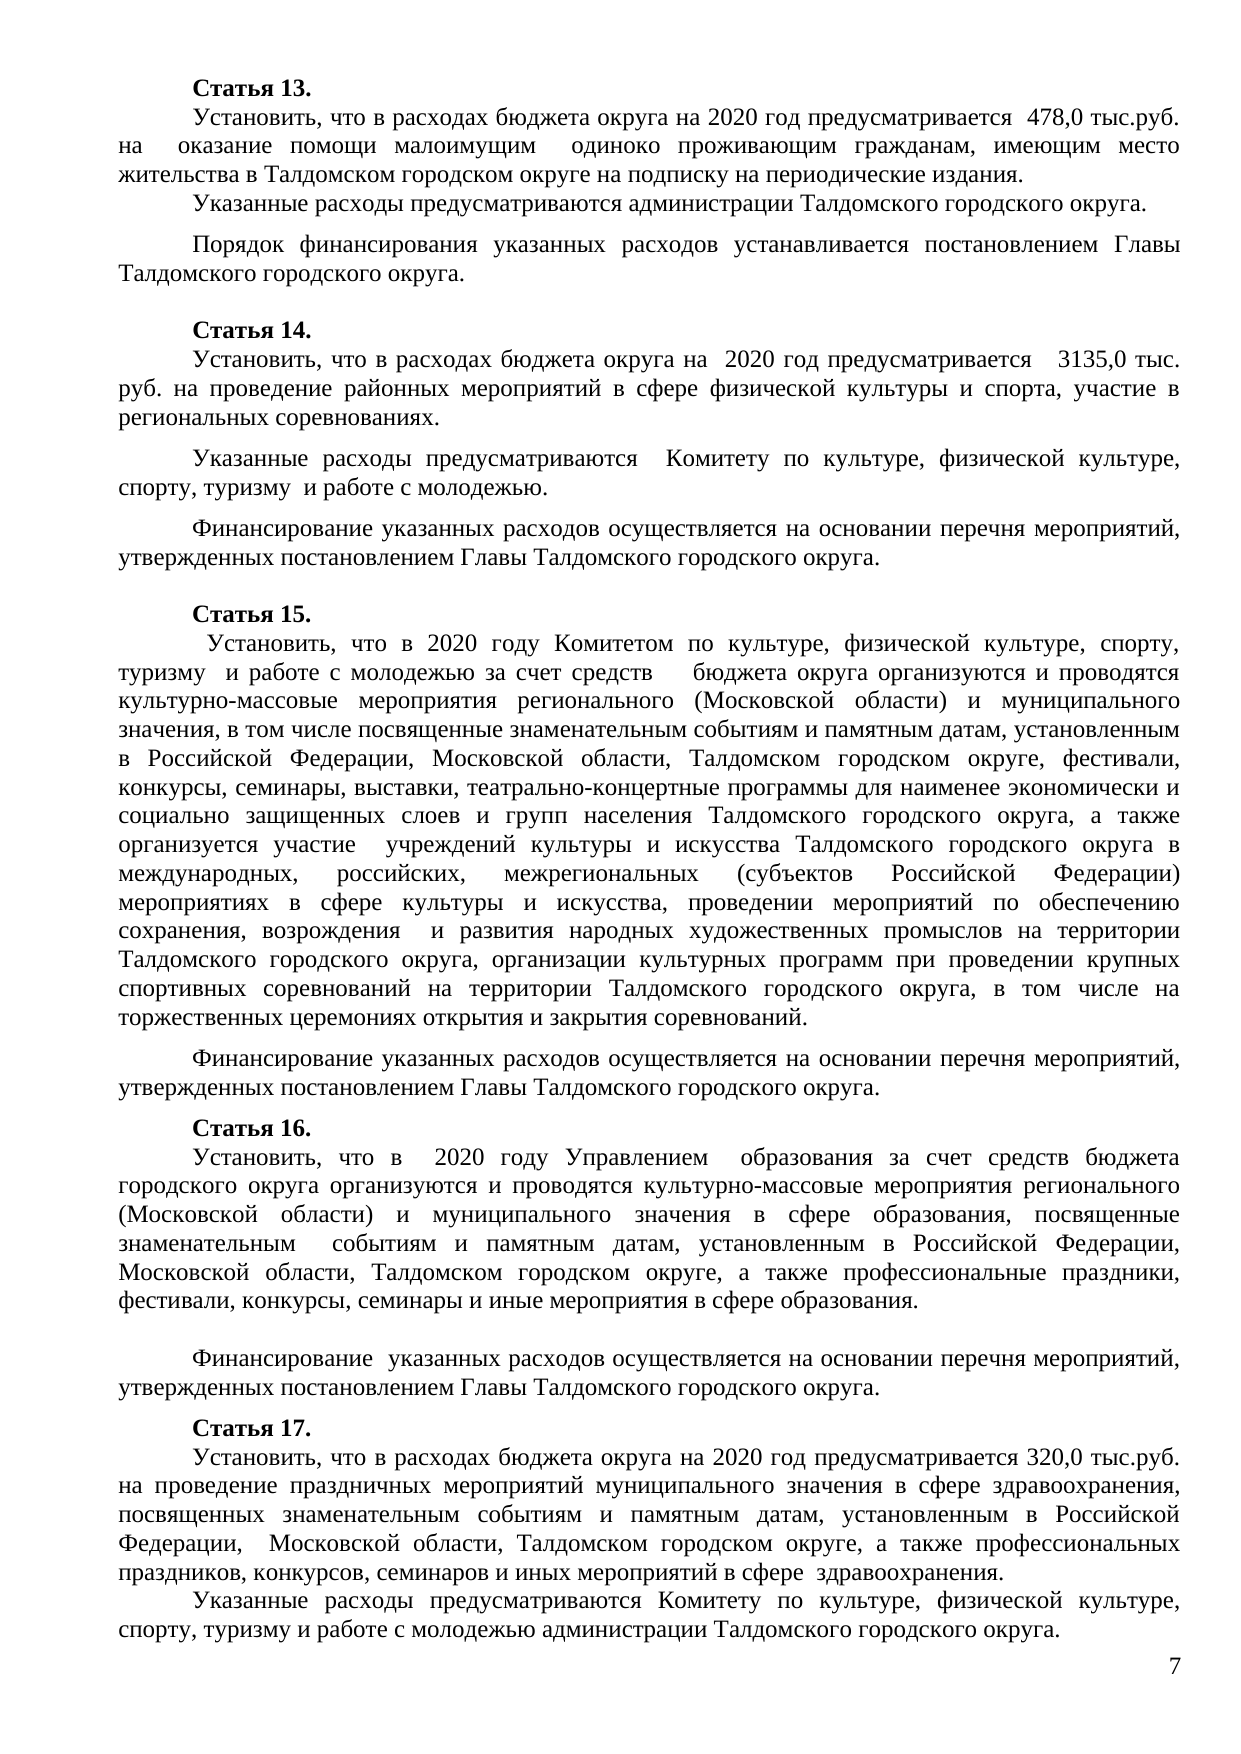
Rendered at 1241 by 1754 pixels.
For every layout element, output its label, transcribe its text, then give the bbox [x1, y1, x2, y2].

text Установить, что в 2020 году Комитетом по культуре, физической культуре, спорту, туризму и работе с молодежью за счет средств бюджета округа организуются и проводятся культурно-массовые мероприятия регионального (Московской области) и муниципального значения, в том числе посвященные знаменательным событиям и памятным датам, установленным в Российской Федерации, Московской области, Талдомском городском округе, фестивали, конкурсы, семинары, выставки, театрально-концертные программы для наименее экономически и социально защищенных слоев и групп населения Талдомского городского округа, а также организуется участие учреждений культуры и искусства Талдомского городского округа в международных, российских, межрегиональных (субъектов Российской Федерации) мероприятиях в сфере культуры и искусства, проведении мероприятий по обеспечению сохранения, возрождения и развития народных художественных промыслов на территории Талдомского городского округа, организации культурных программ при проведении крупных спортивных соревнований на территории Талдомского городского округа, в том числе на торжественных церемониях открытия и закрытия соревнований. [118, 628, 1181, 1031]
text Указанные расходы предусматриваются Комитету по культуре, физической культуре, спорту, туризму и работе с молодежью. [118, 443, 1181, 501]
text Установить, что в расходах бюджета округа на 2020 год предусматривается 320,0 тыс.руб. на проведение праздничных мероприятий муниципального значения в сфере здравоохранения, посвященных знаменательным событиям и памятным датам, установленным в Российской Федерации, Московской области, Талдомском городском округе, а также профессиональных праздников, конкурсов, семинаров и иных мероприятий в сфере здравоохранения. [118, 1442, 1181, 1586]
text Статья 17. [118, 1413, 1181, 1442]
text Указанные расходы предусматриваются администрации Талдомского городского округа. [118, 188, 1181, 217]
text Установить, что в расходах бюджета округа на 2020 год предусматривается 478,0 тыс.руб. на оказание помощи малоимущим одиноко проживающим гражданам, имеющим место жительства в Талдомском городском округе на подписку на периодические издания. [118, 102, 1181, 188]
text Финансирование указанных расходов осуществляется на основании перечня мероприятий, утвержденных постановлением Главы Талдомского городского округа. [118, 513, 1181, 571]
text Статья 14. [118, 316, 1181, 344]
text Указанные расходы предусматриваются Комитету по культуре, физической культуре, спорту, туризму и работе с молодежью администрации Талдомского городского округа. [118, 1586, 1181, 1643]
text Статья 13. [118, 73, 1181, 102]
text Статья 15. [118, 599, 1181, 628]
text Статья 16. [118, 1113, 1181, 1142]
text Порядок финансирования указанных расходов устанавливается постановлением Главы Талдомского городского округа. [118, 229, 1181, 287]
text Установить, что в 2020 году Управлением образования за счет средств бюджета городского округа организуются и проводятся культурно-массовые мероприятия регионального (Московской области) и муниципального значения в сфере образования, посвященные знаменательным событиям и памятным датам, установленным в Российской Федерации, Московской области, Талдомском городском округе, а также профессиональные праздники, фестивали, конкурсы, семинары и иные мероприятия в сфере образования. [118, 1142, 1181, 1314]
text Установить, что в расходах бюджета округа на 2020 год предусматривается 3135,0 тыс. руб. на проведение районных мероприятий в сфере физической культуры и спорта, участие в региональных соревнованиях. [118, 344, 1181, 431]
text Финансирование указанных расходов осуществляется на основании перечня мероприятий, утвержденных постановлением Главы Талдомского городского округа. [118, 1043, 1181, 1101]
text Финансирование указанных расходов осуществляется на основании перечня мероприятий, утвержденных постановлением Главы Талдомского городского округа. [118, 1343, 1181, 1401]
